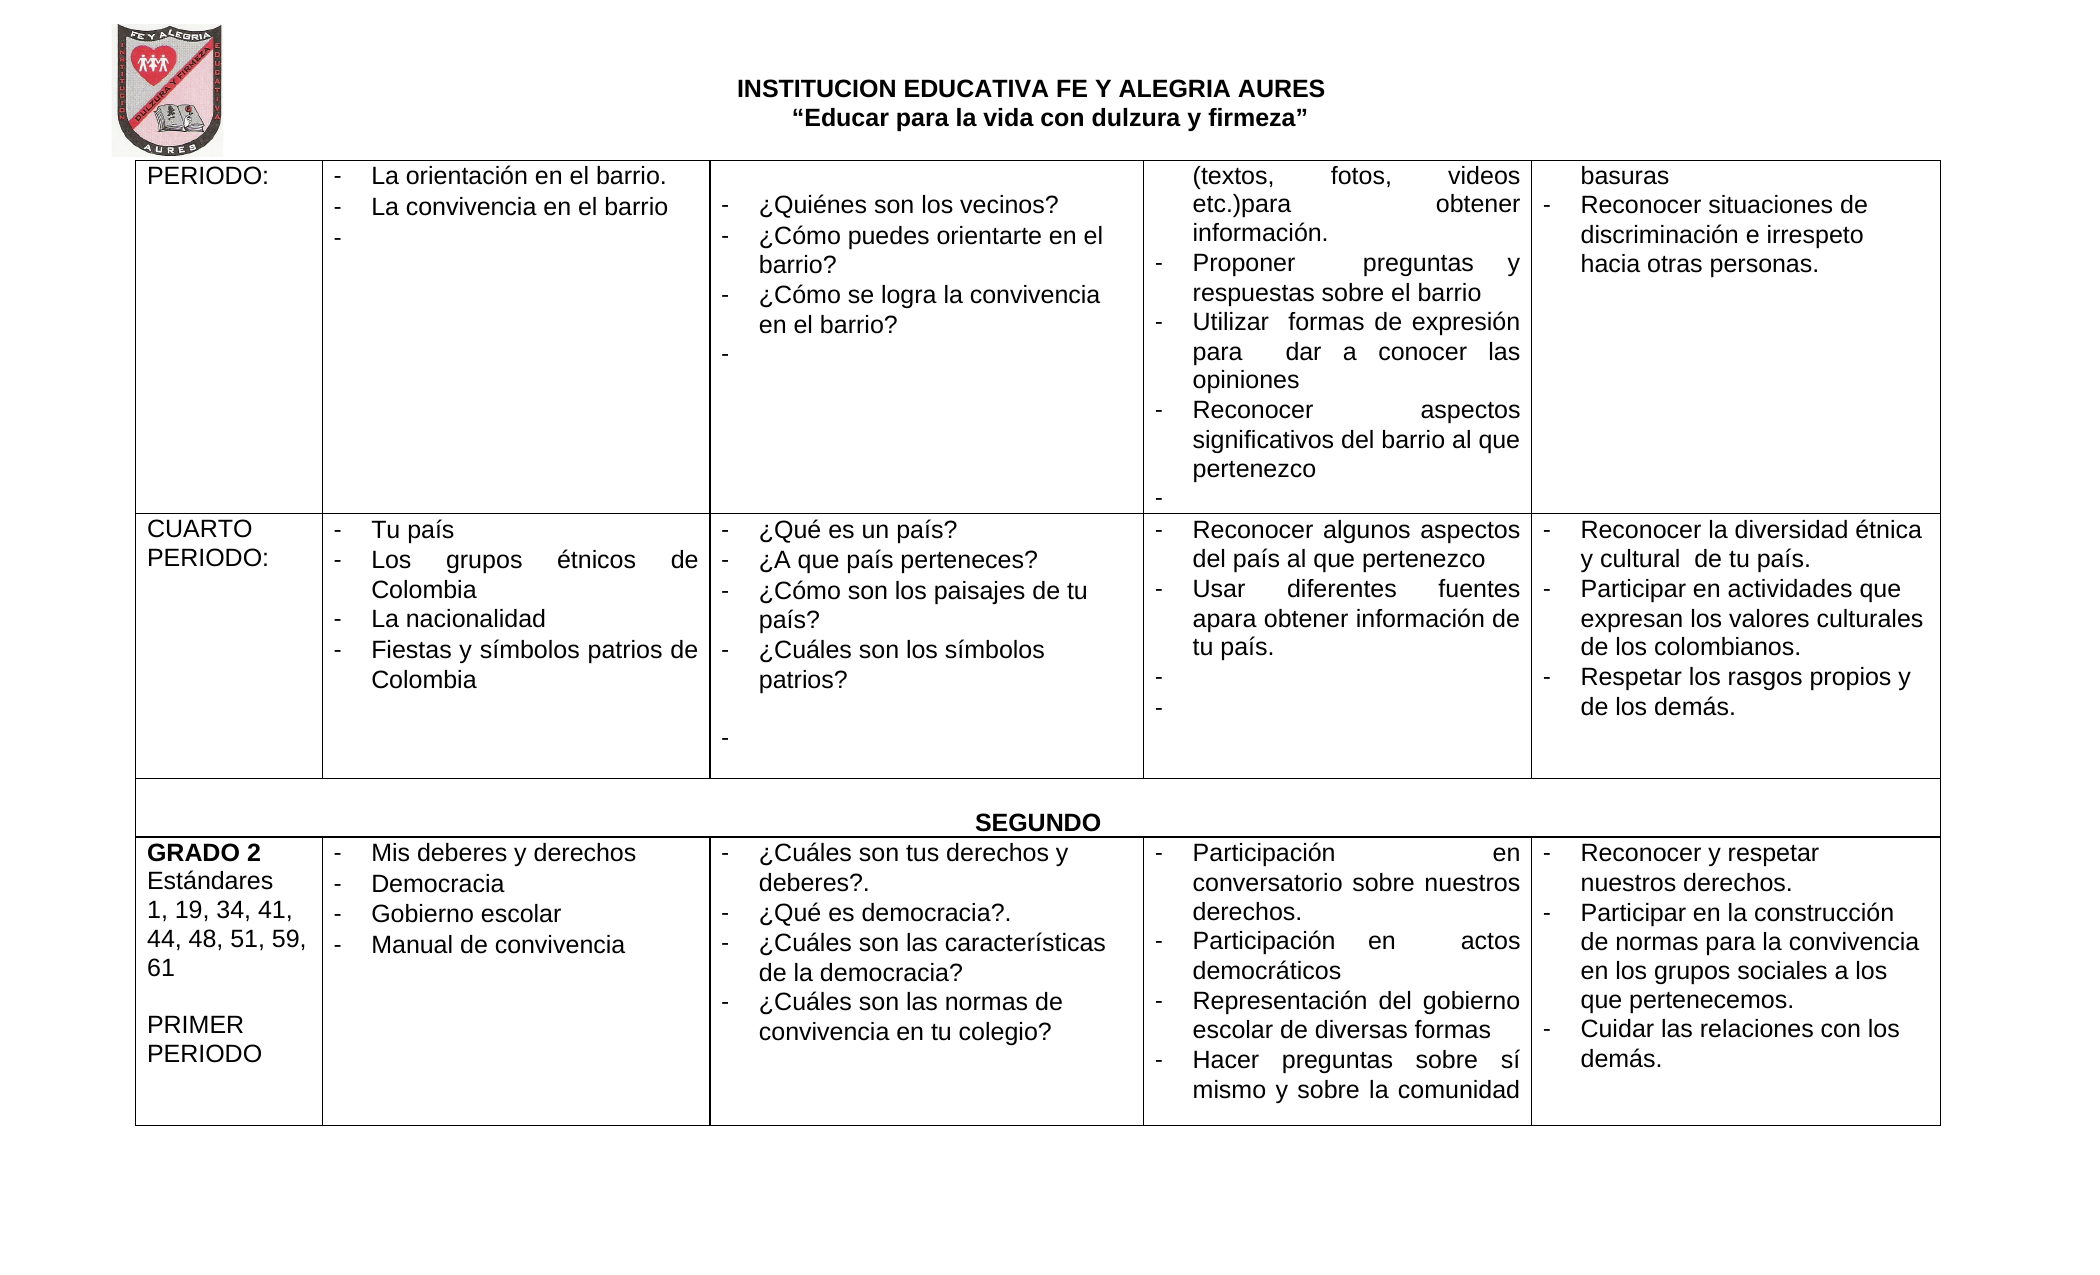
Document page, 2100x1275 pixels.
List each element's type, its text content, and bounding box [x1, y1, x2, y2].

picture [110, 24, 223, 156]
table_cell CUARTO PERIODO: [136, 514, 322, 778]
table_cell SEGUNDO [136, 779, 1940, 836]
table_cell GRADO 2 Estándares 1, 19, 34, 41, 44, 48, 51, 59, 61 PRIMER PERIODO [136, 838, 322, 1125]
table_cell TERCER PERIODO: [136, 161, 322, 513]
table_cell Tu país Los grupos étnicos de Colombia La nacionalidad Fiestas y símbolos patrios de Colombia [323, 514, 709, 778]
table_cell ¿Qué es el barrio? ¿Quiénes son los vecinos? ¿Cómo puedes orientarte en el barrio? ¿Cómo se logra la convivencia en el barrio? [711, 161, 1143, 513]
table_cell Manejar responsablemente las basuras Reconocer situaciones de discriminación e irrespeto hacia otras personas. [1532, 161, 1940, 513]
table_cell ¿Qué es un país? ¿A que país perteneces? ¿Cómo son los paisajes de tu país? ¿Cuáles son los símbolos patrios? [711, 514, 1143, 778]
table_cell El barrio La orientación en el barrio. La convivencia en el barrio [323, 161, 709, 513]
table_cell Reconocer la diversidad étnica y cultural de tu país. Participar en actividades que expresan los valores culturales de los colombianos. Respetar los rasgos propios y de los demás. [1532, 514, 1940, 778]
table_cell Mis deberes y derechos Democracia Gobierno escolar Manual de convivencia [323, 838, 709, 1125]
table_cell Reconocer algunos aspectos del país al que pertenezco Usar diferentes fuentes apara obtener información de tu país. [1144, 514, 1531, 778]
